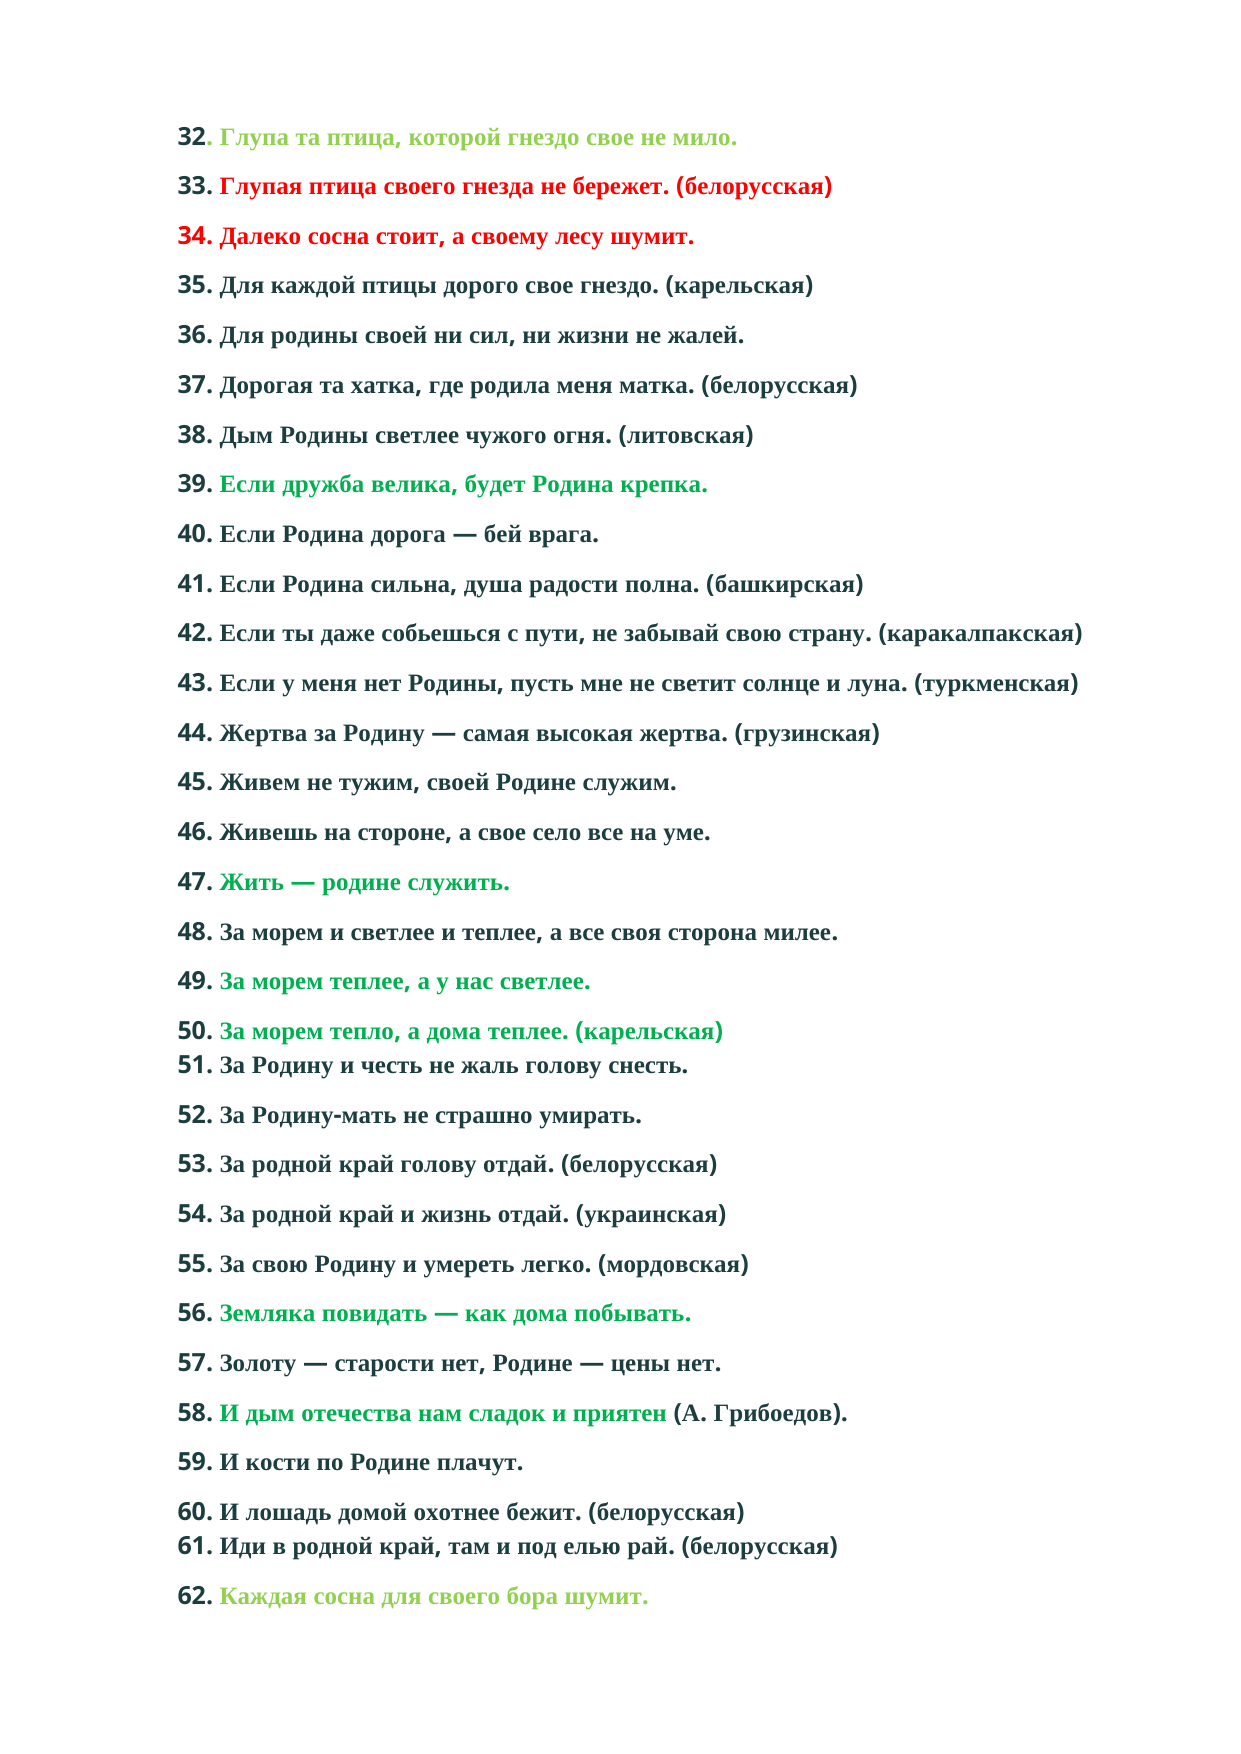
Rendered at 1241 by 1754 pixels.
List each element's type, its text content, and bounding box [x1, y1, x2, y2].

text 41. Если Родина сильна, душа радости полна. (башкирская) [177, 565, 1152, 599]
text 62. Каждая сосна для своего бора шумит. [177, 1577, 1152, 1612]
text 36. Для родины своей ни сил, ни жизни не жалей. [177, 317, 1152, 351]
text 54. За родной край и жизнь отдай. (украинская) [177, 1196, 1152, 1230]
text 42. Если ты даже собьешься с пути, не забывай свою страну. (каракалпакская) [177, 615, 1152, 649]
text 33. Глупая птица своего гнезда не бережет. (белорусская) [177, 168, 1152, 202]
text 61. Иди в родной край, там и под елью рай. (белорусская) [177, 1528, 1152, 1562]
text 43. Если у меня нет Родины, пусть мне не светит солнце и луна. (туркменская) [177, 665, 1152, 699]
text 44. Жертва за Родину — самая высокая жертва. (грузинская) [177, 714, 1152, 748]
text 39. Если дружба велика, будет Родина крепка. [177, 466, 1152, 500]
text 46. Живешь на стороне, а свое село все на уме. [177, 814, 1152, 848]
text 40. Если Родина дорога — бей врага. [177, 516, 1152, 550]
text 49. За морем теплее, а у нас светлее. [177, 963, 1152, 997]
text 55. За свою Родину и умереть легко. (мордовская) [177, 1245, 1152, 1279]
text 38. Дым Родины светлее чужого огня. (литовская) [177, 416, 1152, 450]
text 60. И лошадь домой охотнее бежит. (белорусская) [177, 1494, 1152, 1528]
text 32. Глупа та птица, которой гнездо свое не мило. [177, 118, 1152, 152]
text 48. За морем и светлее и теплее, а все своя сторона милее. [177, 913, 1152, 947]
text 57. Золоту — старости нет, Родине — цены нет. [177, 1345, 1152, 1379]
text 45. Живем не тужим, своей Родине служим. [177, 764, 1152, 798]
text 56. Земляка повидать — как дома побывать. [177, 1295, 1152, 1329]
text 59. И кости по Родине плачут. [177, 1444, 1152, 1478]
text 37. Дорогая та хатка, где родила меня матка. (белорусская) [177, 367, 1152, 401]
text 50. За морем тепло, а дома теплее. (карельская) [177, 1012, 1152, 1047]
text 47. Жить — родине служить. [177, 863, 1152, 897]
text 58. И дым отечества нам сладок и приятен (А. Грибоедов). [177, 1394, 1152, 1428]
text 52. За Родину-мать не страшно умирать. [177, 1096, 1152, 1130]
text 34. Далеко сосна стоит, а своему лесу шумит. [177, 217, 1152, 252]
text 35. Для каждой птицы дорого свое гнездо. (карельская) [177, 267, 1152, 301]
text 51. За Родину и честь не жаль голову снесть. [177, 1047, 1152, 1081]
text 53. За родной край голову отдай. (белорусская) [177, 1146, 1152, 1180]
